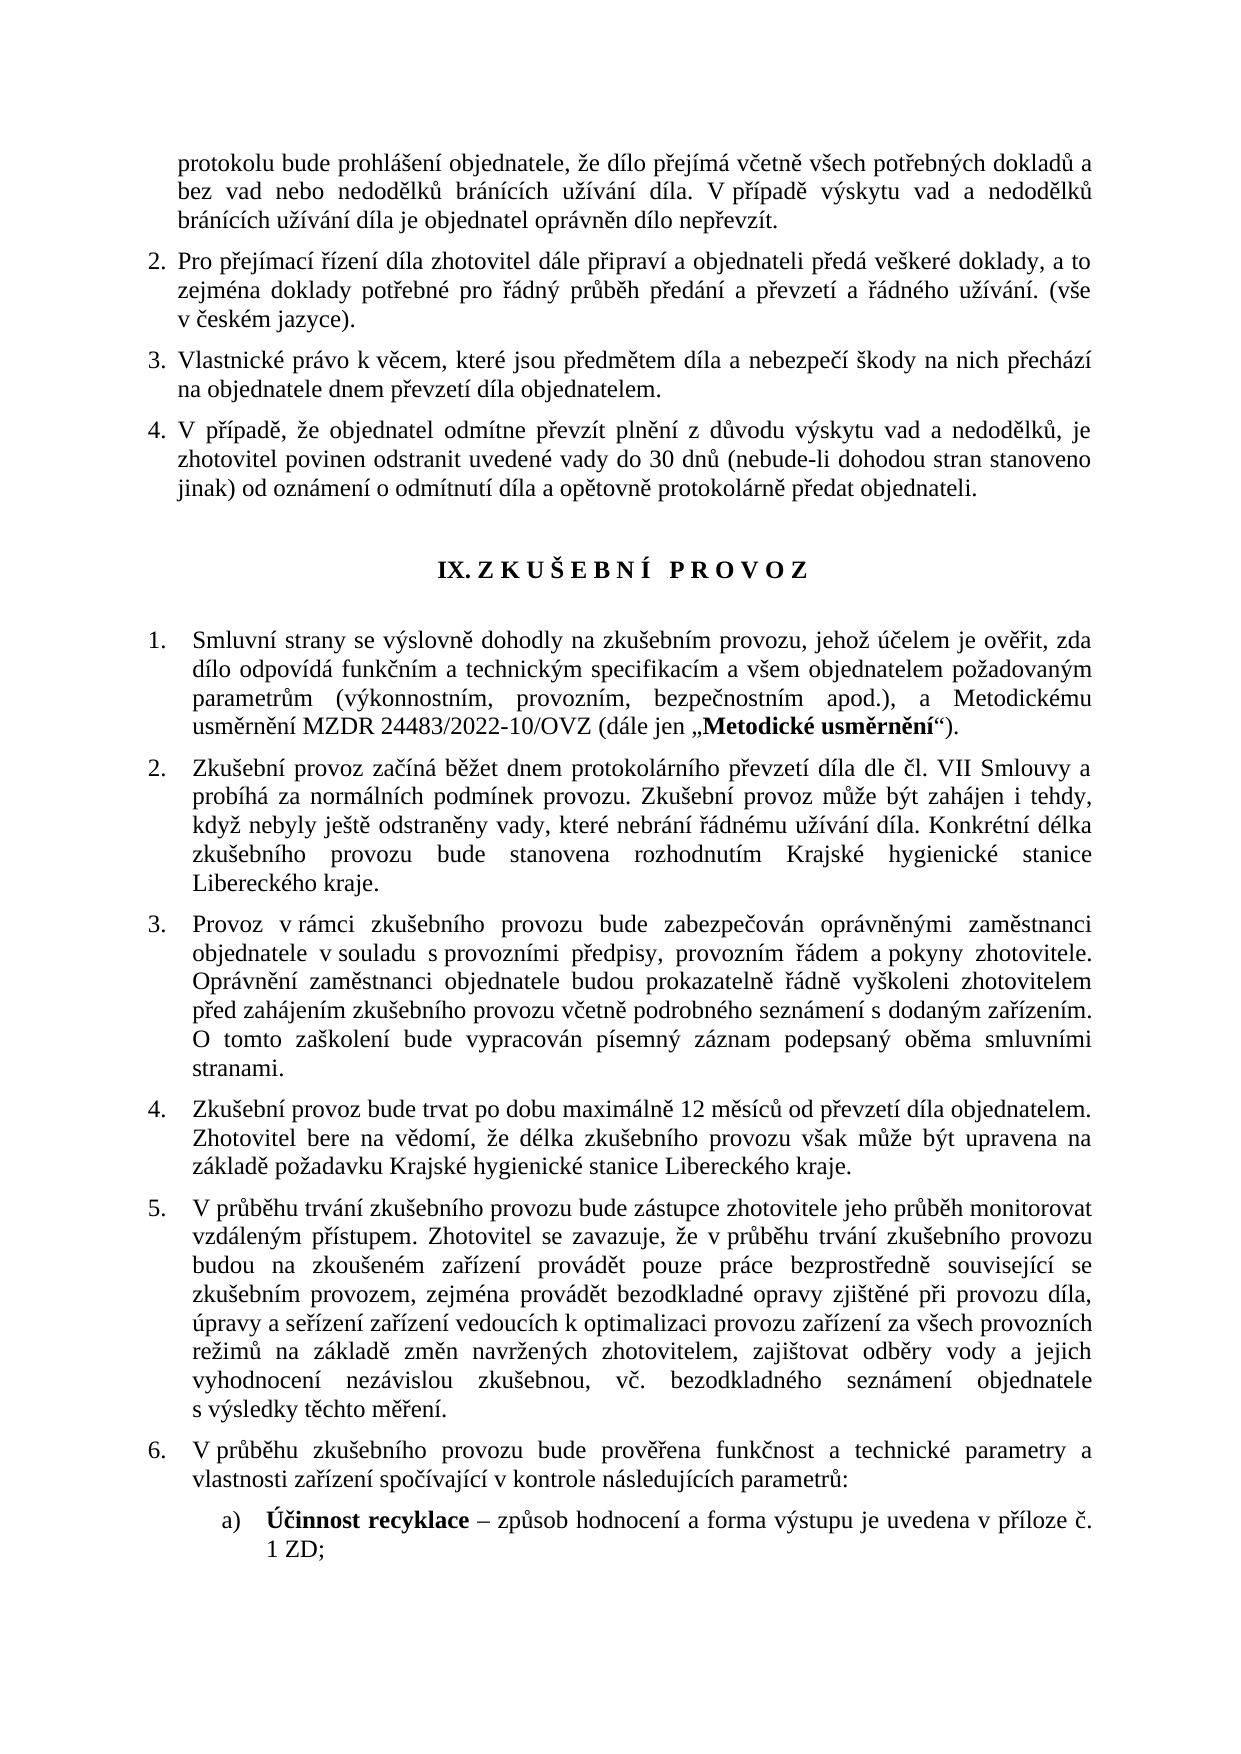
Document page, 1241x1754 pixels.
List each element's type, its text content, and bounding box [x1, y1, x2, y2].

list V průběhu trvání zkušebního provozu bude zástupce zhotovitele jeho průběh monitorovat vzdáleným přístupem. Zhotovitel se zavazuje, že v průběhu trvání zkušebního provozu budou na zkoušeném zařízení provádět pouze práce bezprostředně související se zkušebním provozem, zejména provádět bezodkladné opravy zjištěné při provozu díla, úpravy a seřízení zařízení vedoucích k optimalizaci provozu zařízení za všech provozních režimů na základě změn navržených zhotovitelem, zajištovat odběry vody a jejich vyhodnocení nezávislou zkušebnou, vč. bezodkladného seznámení objednatele s výsledky těchto měření. [148, 1193, 1093, 1423]
list V průběhu zkušebního provozu bude prověřena funkčnost a technické parametry a vlastnosti zařízení spočívající v kontrole následujících parametrů: [148, 1435, 1093, 1493]
list Provoz v rámci zkušebního provozu bude zabezpečován oprávněnými zaměstnanci objednatele v souladu s provozními předpisy, provozním řádem a pokyny zhotovitele. Oprávnění zaměstnanci objednatele budou prokazatelně řádně vyškoleni zhotovitelem před zahájením zkušebního provozu včetně podrobného seznámení s dodaným zařízením. O tomto zaškolení bude vypracován písemný záznam podepsaný oběma smluvními stranami. [148, 909, 1093, 1081]
list Zkušební provoz bude trvat po dobu maximálně 12 měsíců od převzetí díla objednatelem. Zhotovitel bere na vědomí, že délka zkušebního provozu však může být upravena na základě požadavku Krajské hygienické stanice Libereckého kraje. [148, 1094, 1093, 1180]
list Vlastnické právo k věcem, které jsou předmětem díla a nebezpečí škody na nich přechází na objednatele dnem převzetí díla objednatelem. [148, 345, 1093, 403]
text IX. Z K U Š E B N Í P R O V O Z [152, 555, 1093, 584]
list Pro přejímací řízení díla zhotovitel dále připraví a objednateli předá veškeré doklady, a to zejména doklady potřebné pro řádný průběh předání a převzetí a řádného užívání. (vše v českém jazyce). [148, 246, 1093, 333]
list Zkušební provoz začíná běžet dnem protokolárního převzetí díla dle čl. VII Smlouvy a probíhá za normálních podmínek provozu. Zkušební provoz může být zahájen i tehdy, když nebyly ještě odstraněny vady, které nebrání řádnému užívání díla. Konkrétní délka zkušebního provozu bude stanovena rozhodnutím Krajské hygienické stanice Libereckého kraje. [148, 753, 1093, 896]
list Účinnost recyklace – způsob hodnocení a forma výstupu je uvedena v příloze č. 1 ZD; [221, 1505, 1093, 1563]
list V případě, že objednatel odmítne převzít plnění z důvodu výskytu vad a nedodělků, je zhotovitel povinen odstranit uvedené vady do 30 dnů (nebude-li dohodou stran stanoveno jinak) od oznámení o odmítnutí díla a opětovně protokolárně předat objednateli. [148, 415, 1093, 501]
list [148, 148, 1093, 234]
list Smluvní strany se výslovně dohodly na zkušebním provozu, jehož účelem je ověřit, zda dílo odpovídá funkčním a technickým specifikacím a všem objednatelem požadovaným parametrům (výkonnostním, provozním, bezpečnostním apod.), a Metodickému usměrnění MZDR 24483/2022-10/OVZ (dále jen „Metodické usměrnění“). [148, 625, 1093, 740]
